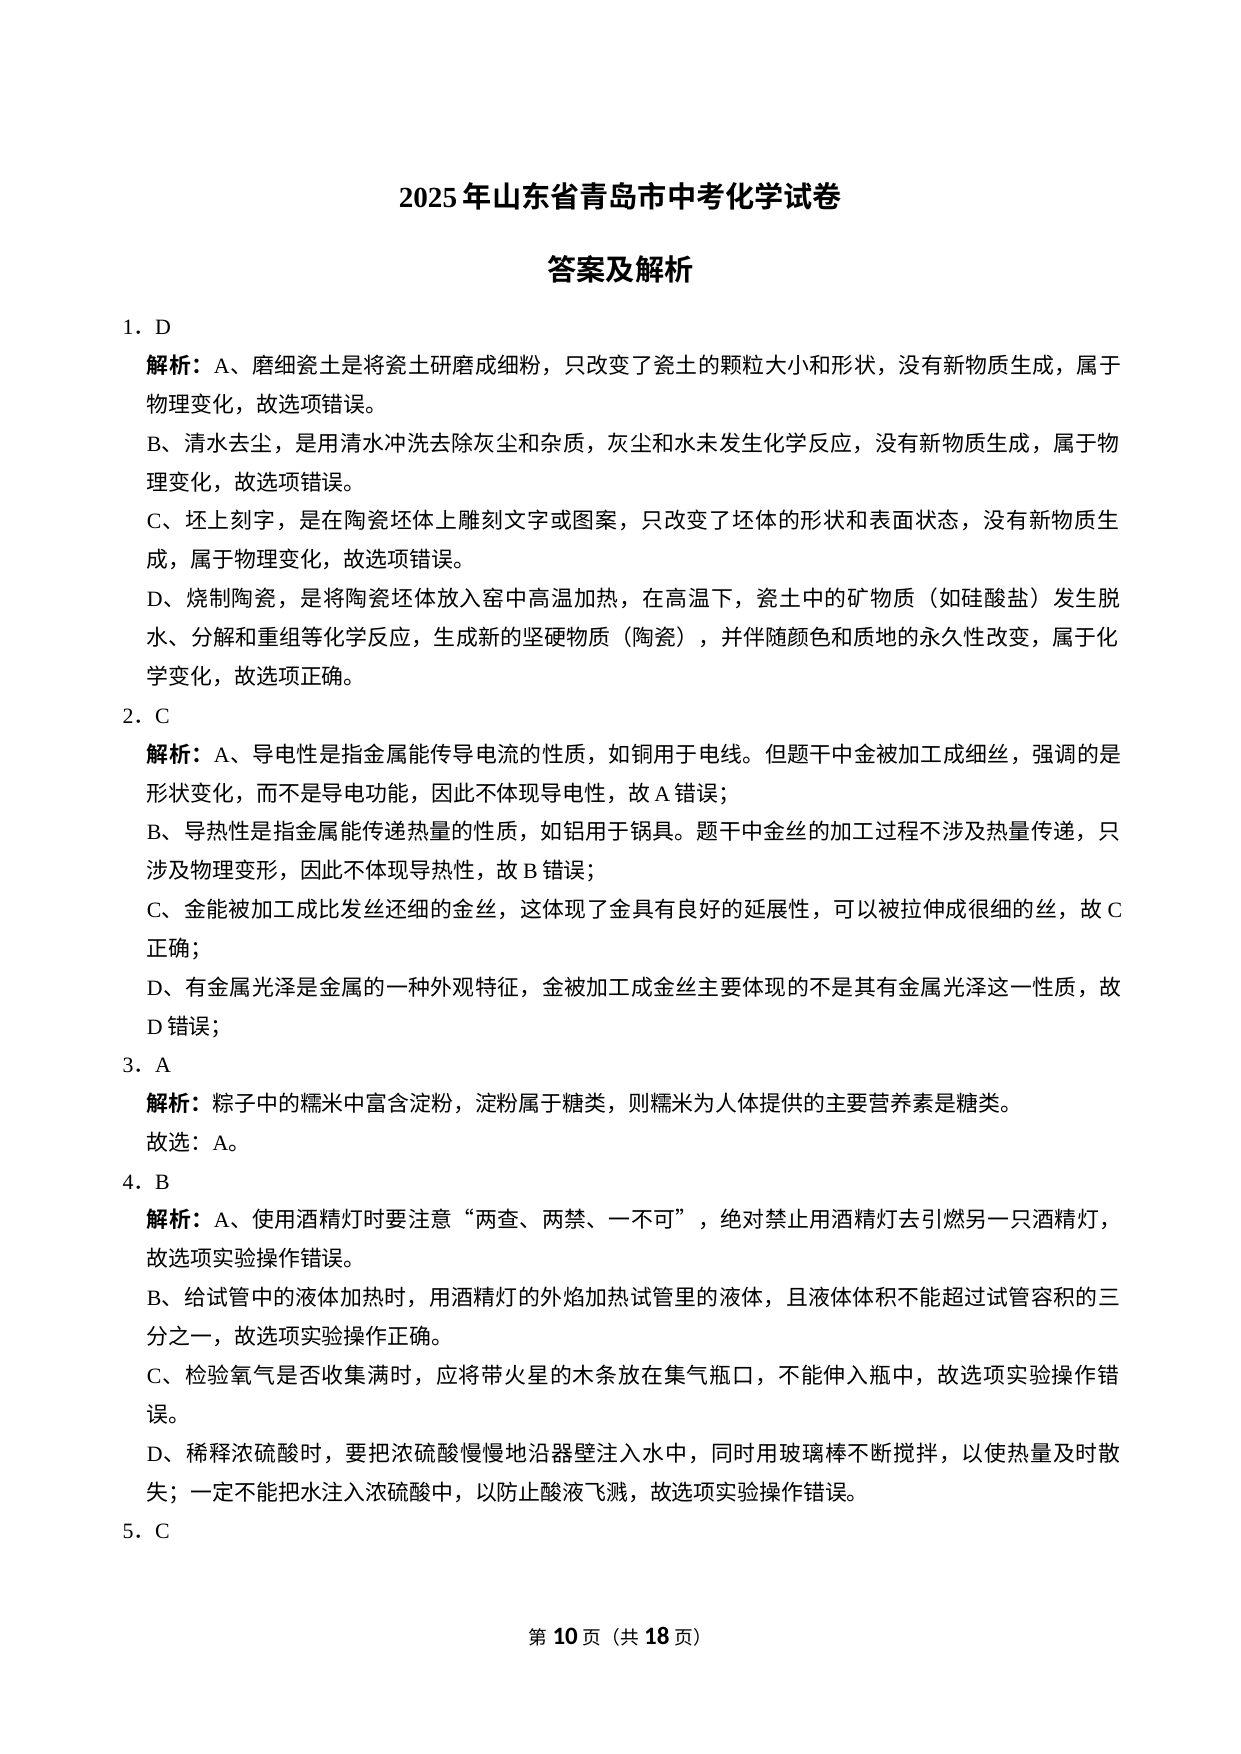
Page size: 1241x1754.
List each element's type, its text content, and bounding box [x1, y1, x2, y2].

text C、坯上刻字，是在陶瓷坯体上雕刻文字或图案，只改变了坯体的形状和表面状态，没有新物质生成，属于物理变化，故选项错误。 [147, 503, 1122, 574]
text 解析：粽子中的糯米中富含淀粉，淀粉属于糖类，则糯米为人体提供的主要营养素是糖类。 [147, 1086, 1122, 1118]
text B、清水去尘，是用清水冲洗去除灰尘和杂质，灰尘和水未发生化学反应，没有新物质生成，属于物理变化，故选项错误。 [147, 425, 1122, 497]
text D、有金属光泽是金属的一种外观特征，金被加工成金丝主要体现的不是其有金属光泽这一性质，故D错误； [147, 969, 1122, 1041]
text C、金能被加工成比发丝还细的金丝，这体现了金具有良好的延展性，可以被拉伸成很细的丝，故C正确； [147, 892, 1122, 963]
text B、给试管中的液体加热时，用酒精灯的外焰加热试管里的液体，且液体体积不能超过试管容积的三分之一，故选项实验操作正确。 [147, 1280, 1122, 1351]
text 解析：A、磨细瓷土是将瓷土研磨成细粉，只改变了瓷土的颗粒大小和形状，没有新物质生成，属于物理变化，故选项错误。 [147, 348, 1122, 419]
text 答案及解析 [118, 235, 1122, 300]
text D、稀释浓硫酸时，要把浓硫酸慢慢地沿器壁注入水中，同时用玻璃棒不断搅拌，以使热量及时散失；一定不能把水注入浓硫酸中，以防止酸液飞溅，故选项实验操作错误。 [147, 1435, 1122, 1507]
text 解析：A、导电性是指金属能传导电流的性质，如铜用于电线。但题干中金被加工成细丝，强调的是形状变化，而不是导电功能，因此不体现导电性，故A错误； [147, 736, 1122, 808]
text C、检验氧气是否收集满时，应将带火星的木条放在集气瓶口，不能伸入瓶中，故选项实验操作错误。 [147, 1357, 1122, 1429]
text D、烧制陶瓷，是将陶瓷坯体放入窑中高温加热，在高温下，瓷土中的矿物质（如硅酸盐）发生脱水、分解和重组等化学反应，生成新的坚硬物质（陶瓷），并伴随颜色和质地的永久性改变，属于化学变化，故选项正确。 [147, 581, 1122, 691]
text 2．C [122, 697, 1122, 730]
text 解析：A、使用酒精灯时要注意“两查、两禁、一不可”，绝对禁止用酒精灯去引燃另一只酒精灯，故选项实验操作错误。 [147, 1202, 1122, 1273]
text 故选：A。 [147, 1124, 1122, 1157]
text 3．A [122, 1047, 1122, 1079]
text 2025年山东省青岛市中考化学试卷 [118, 162, 1122, 227]
text B、导热性是指金属能传递热量的性质，如铝用于锅具。题干中金丝的加工过程不涉及热量传递，只涉及物理变形，因此不体现导热性，故B错误； [147, 814, 1122, 885]
text 1．D [122, 309, 1122, 341]
text 4．B [122, 1163, 1122, 1196]
text 5．C [122, 1513, 1122, 1545]
